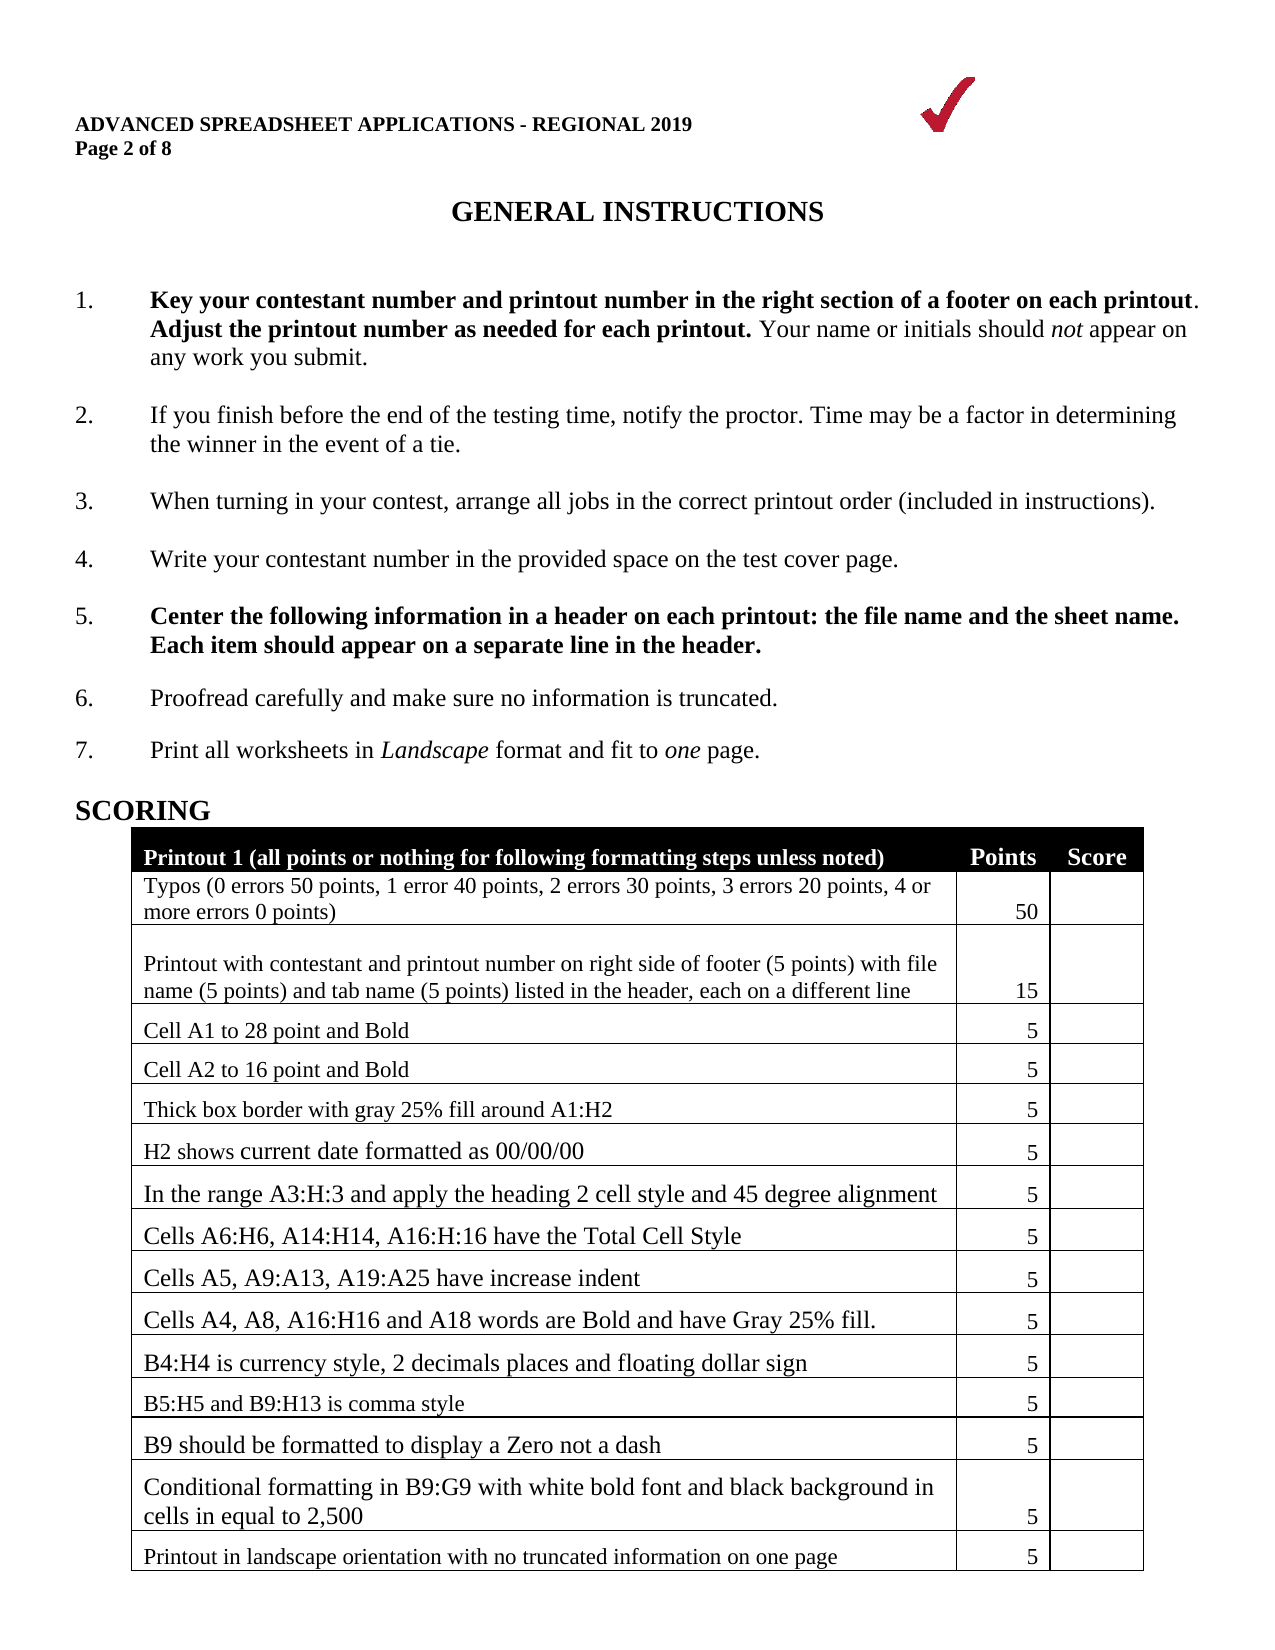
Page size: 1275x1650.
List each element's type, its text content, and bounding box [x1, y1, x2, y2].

picture [920, 77, 975, 132]
table_cell [1051, 1209, 1143, 1250]
table_cell [1051, 1293, 1143, 1334]
list Proofread carefully and make sure no information is truncated. [75, 683, 1200, 711]
table_cell In the range A3:H:3 and apply the heading 2 cell style and 45 degree alignment [132, 1166, 956, 1207]
table_cell Cells A6:H6, A14:H14, A16:H:16 have the Total Cell Style [132, 1209, 956, 1250]
table_header Points [957, 828, 1049, 871]
table_cell 5 [957, 1378, 1049, 1416]
table_cell 5 [957, 1335, 1049, 1377]
table_cell 5 [957, 1209, 1049, 1250]
table_cell [1051, 1335, 1143, 1377]
list Write your contestant number in the provided space on the test cover page. [75, 544, 1200, 572]
table_cell 5 [957, 1084, 1049, 1123]
subtitle GENERAL INSTRUCTIONS [75, 194, 1200, 227]
table_cell 5 [957, 1251, 1049, 1292]
table_cell 5 [957, 1044, 1049, 1083]
table_cell Cell A1 to 28 point and Bold [132, 1004, 956, 1043]
table_cell 5 [957, 1004, 1049, 1043]
table_cell Conditional formatting in B9:G9 with white bold font and black background in cells in equal to 2,500 [132, 1460, 956, 1530]
table_cell 5 [957, 1166, 1049, 1207]
table_cell [1051, 1251, 1143, 1292]
table_cell 50 [957, 872, 1049, 924]
table_cell 5 [957, 1460, 1049, 1530]
table_cell Printout in landscape orientation with no truncated information on one page [132, 1531, 956, 1570]
table_cell [1051, 872, 1143, 924]
table_cell [1051, 1166, 1143, 1207]
table_cell H2 shows current date formatted as 00/00/00 [132, 1124, 956, 1165]
table_cell B4:H4 is currency style, 2 decimals places and floating dollar sign [132, 1335, 956, 1377]
table_cell Cells A5, A9:A13, A19:A25 have increase indent [132, 1251, 956, 1292]
table_cell Cells A4, A8, A16:H16 and A18 words are Bold and have Gray 25% fill. [132, 1293, 956, 1334]
table_cell [1051, 1004, 1143, 1043]
table_cell [1051, 1378, 1143, 1416]
list Center the following information in a header on each printout: the file name and the sheet name. Each item should appear on a separate line in the header. [75, 601, 1200, 659]
table_cell [1051, 1044, 1143, 1083]
table_cell Typos (0 errors 50 points, 1 error 40 points, 2 errors 30 points, 3 errors 20 points, 4 or more errors 0 points) [132, 872, 956, 924]
list When turning in your contest, arrange all jobs in the correct printout order (included in instructions). [75, 486, 1200, 515]
table_cell [1051, 1418, 1143, 1459]
table_cell 15 [957, 925, 1049, 1003]
table_cell [1051, 1460, 1143, 1530]
table_cell B5:H5 and B9:H13 is comma style [132, 1378, 956, 1416]
table_cell 5 [957, 1531, 1049, 1570]
table_cell 5 [957, 1124, 1049, 1165]
table_cell 5 [957, 1293, 1049, 1334]
table_header Printout 1 (all points or nothing for following formatting steps unless noted) [132, 828, 956, 871]
table_cell Thick box border with gray 25% fill around A1:H2 [132, 1084, 956, 1123]
table_cell Printout with contestant and printout number on right side of footer (5 points) with file name (5 points) and tab name (5 points) listed in the header, each on a different line [132, 925, 956, 1003]
table_cell B9 should be formatted to display a Zero not a dash [132, 1418, 956, 1459]
text SCORING [75, 793, 1200, 827]
table_header Score [1051, 828, 1143, 871]
table_cell [1051, 925, 1143, 1003]
list If you finish before the end of the testing time, notify the proctor. Time may be a factor in determining the winner in the event of a tie. [75, 400, 1200, 457]
table_cell 5 [957, 1418, 1049, 1459]
table_cell Cell A2 to 16 point and Bold [132, 1044, 956, 1083]
table_cell [1051, 1124, 1143, 1165]
table_cell [1051, 1531, 1143, 1570]
list Key your contestant number and printout number in the right section of a footer on each printout. Adjust the printout number as needed for each printout. Your name or initials should not appear on any work you submit. [75, 285, 1200, 371]
list Print all worksheets in Landscape format and fit to one page. [75, 736, 1200, 764]
table_cell [1051, 1084, 1143, 1123]
